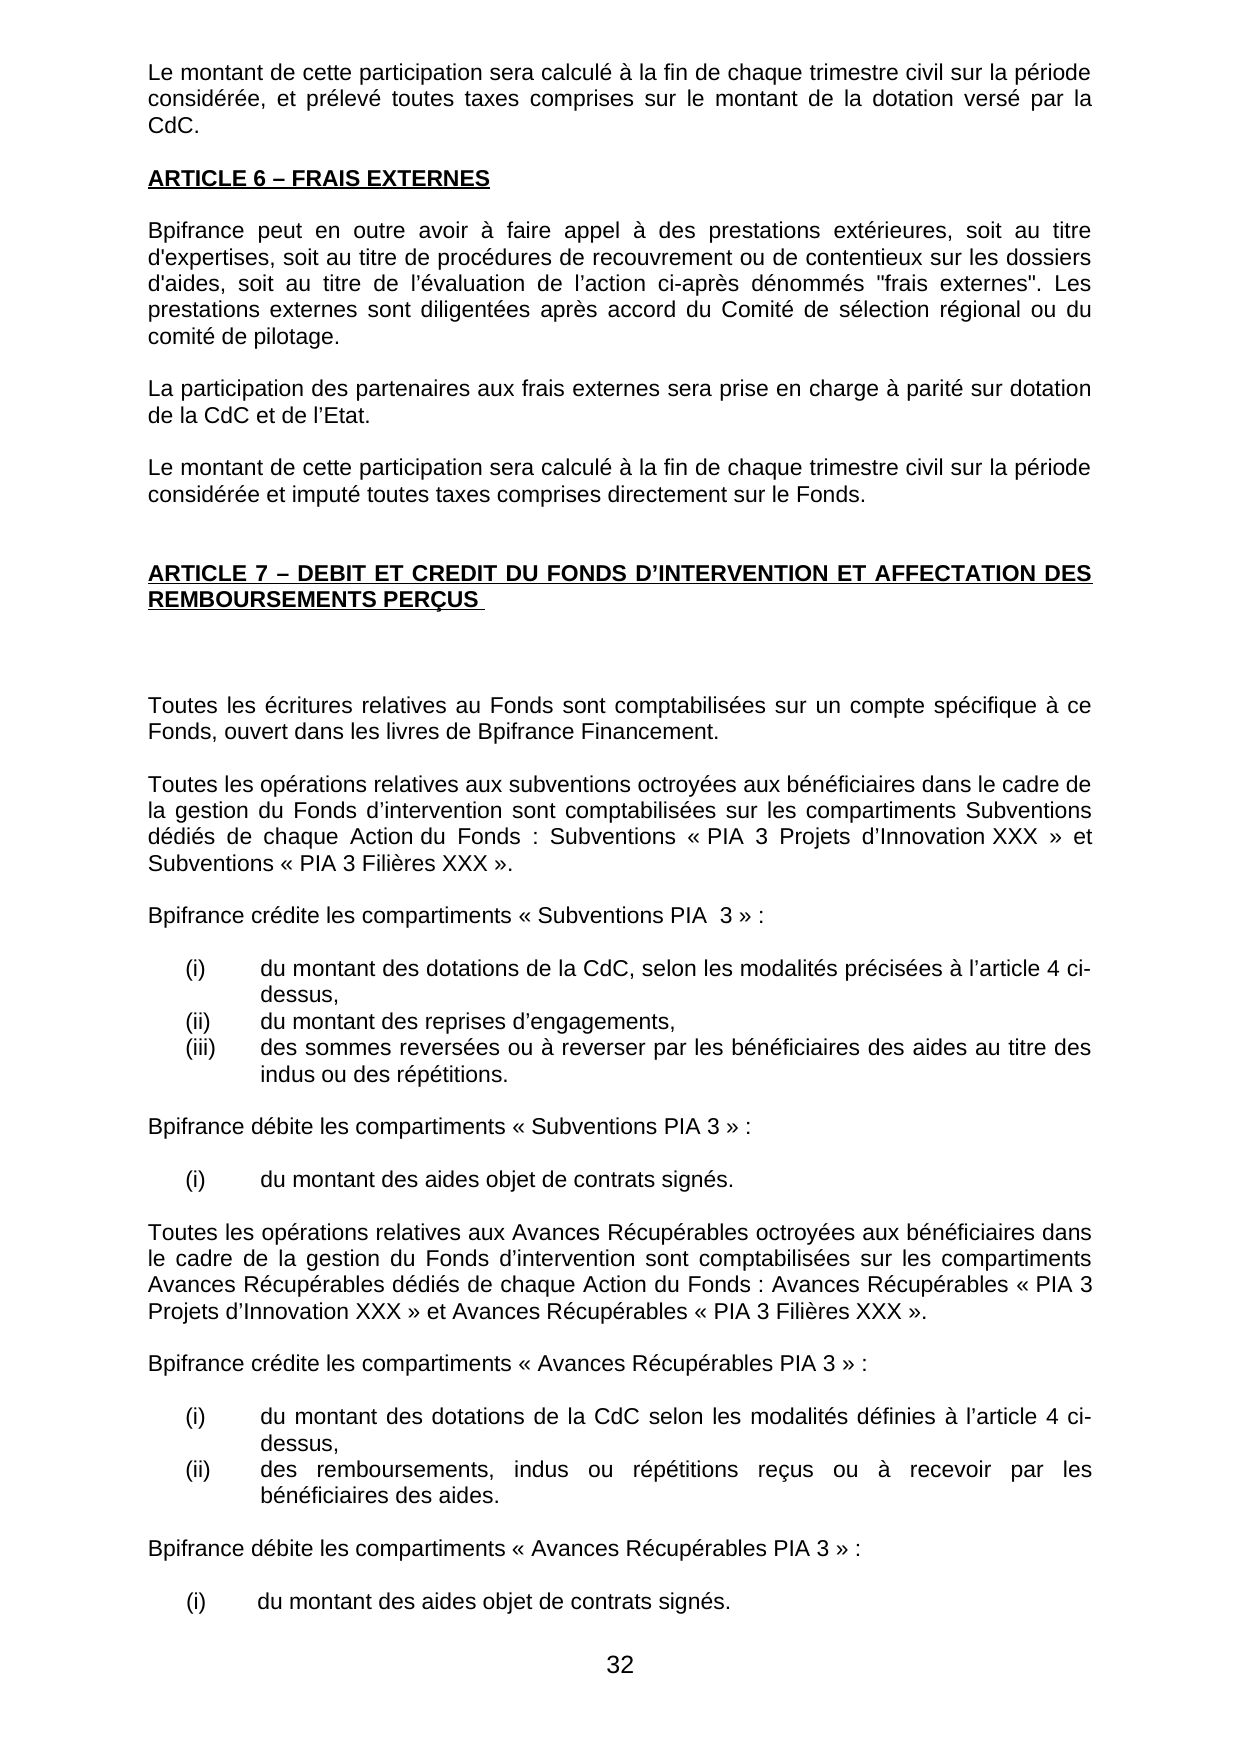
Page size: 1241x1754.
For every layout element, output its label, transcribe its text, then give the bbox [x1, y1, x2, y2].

list du montant des dotations de la CdC, selon les modalités précisées à l’article 4 ci-dessus, [185, 955, 1092, 1008]
list du montant des aides objet de contrats signés. [185, 1166, 1092, 1192]
text Bpifrance peut en outre avoir à faire appel à des prestations extérieures, soit au titre d'expertises, soit au titre de procédures de recouvrement ou de contentieux sur les dossiers d'aides, soit au titre de l’évaluation de l’action ci-après dénommés "frais externes". Les prestations externes sont diligentées après accord du Comité de sélection régional ou du comité de pilotage. [148, 217, 1092, 349]
list du montant des dotations de la CdC selon les modalités définies à l’article 4 ci-dessus, [185, 1403, 1092, 1456]
text Bpifrance débite les compartiments « Avances Récupérables PIA 3 » : [148, 1535, 1092, 1561]
list des remboursements, indus ou répétitions reçus ou à recevoir par les bénéficiaires des aides. [185, 1456, 1092, 1508]
text Le montant de cette participation sera calculé à la fin de chaque trimestre civil sur la période considérée et imputé toutes taxes comprises directement sur le Fonds. [148, 454, 1092, 507]
text Toutes les opérations relatives aux Avances Récupérables octroyées aux bénéficiaires dans le cadre de la gestion du Fonds d’intervention sont comptabilisées sur les compartiments Avances Récupérables dédiés de chaque Action du Fonds : Avances Récupérables « PIA 3 Projets d’Innovation XXX » et Avances Récupérables « PIA 3 Filières XXX ». [148, 1219, 1092, 1324]
text ARTICLE 7 – DEBIT ET CREDIT DU FONDS D’INTERVENTION ET AFFECTATION DES REMBOURSEMENTS PERÇUS [148, 584, 1092, 612]
text ARTICLE 7 – DEBIT ET CREDIT DU FONDS D’INTERVENTION ET AFFECTATION DES REMBOURSEMENTS PERÇUS [148, 560, 1092, 583]
text Bpifrance crédite les compartiments « Subventions PIA 3 » : [148, 902, 1092, 929]
text La participation des partenaires aux frais externes sera prise en charge à parité sur dotation de la CdC et de l’Etat. [148, 375, 1092, 428]
text ARTICLE 6 – FRAIS EXTERNES [148, 164, 1092, 191]
text Toutes les opérations relatives aux subventions octroyées aux bénéficiaires dans le cadre de la gestion du Fonds d’intervention sont comptabilisées sur les compartiments Subventions dédiés de chaque Action du Fonds : Subventions « PIA 3 Projets d’Innovation XXX » et Subventions « PIA 3 Filières XXX ». [148, 771, 1092, 876]
text Le montant de cette participation sera calculé à la fin de chaque trimestre civil sur la période considérée, et prélevé toutes taxes comprises sur le montant de la dotation versé par la CdC. [148, 59, 1092, 138]
text Toutes les écritures relatives au Fonds sont comptabilisées sur un compte spécifique à ce Fonds, ouvert dans les livres de Bpifrance Financement. [148, 692, 1092, 744]
text Bpifrance débite les compartiments « Subventions PIA 3 » : [148, 1113, 1092, 1139]
text Bpifrance crédite les compartiments « Avances Récupérables PIA 3 » : [148, 1350, 1092, 1377]
text (i) du montant des aides objet de contrats signés. [148, 1588, 1092, 1614]
list des sommes reversées ou à reverser par les bénéficiaires des aides au titre des indus ou des répétitions. [185, 1034, 1092, 1087]
list du montant des reprises d’engagements, [185, 1008, 1092, 1034]
